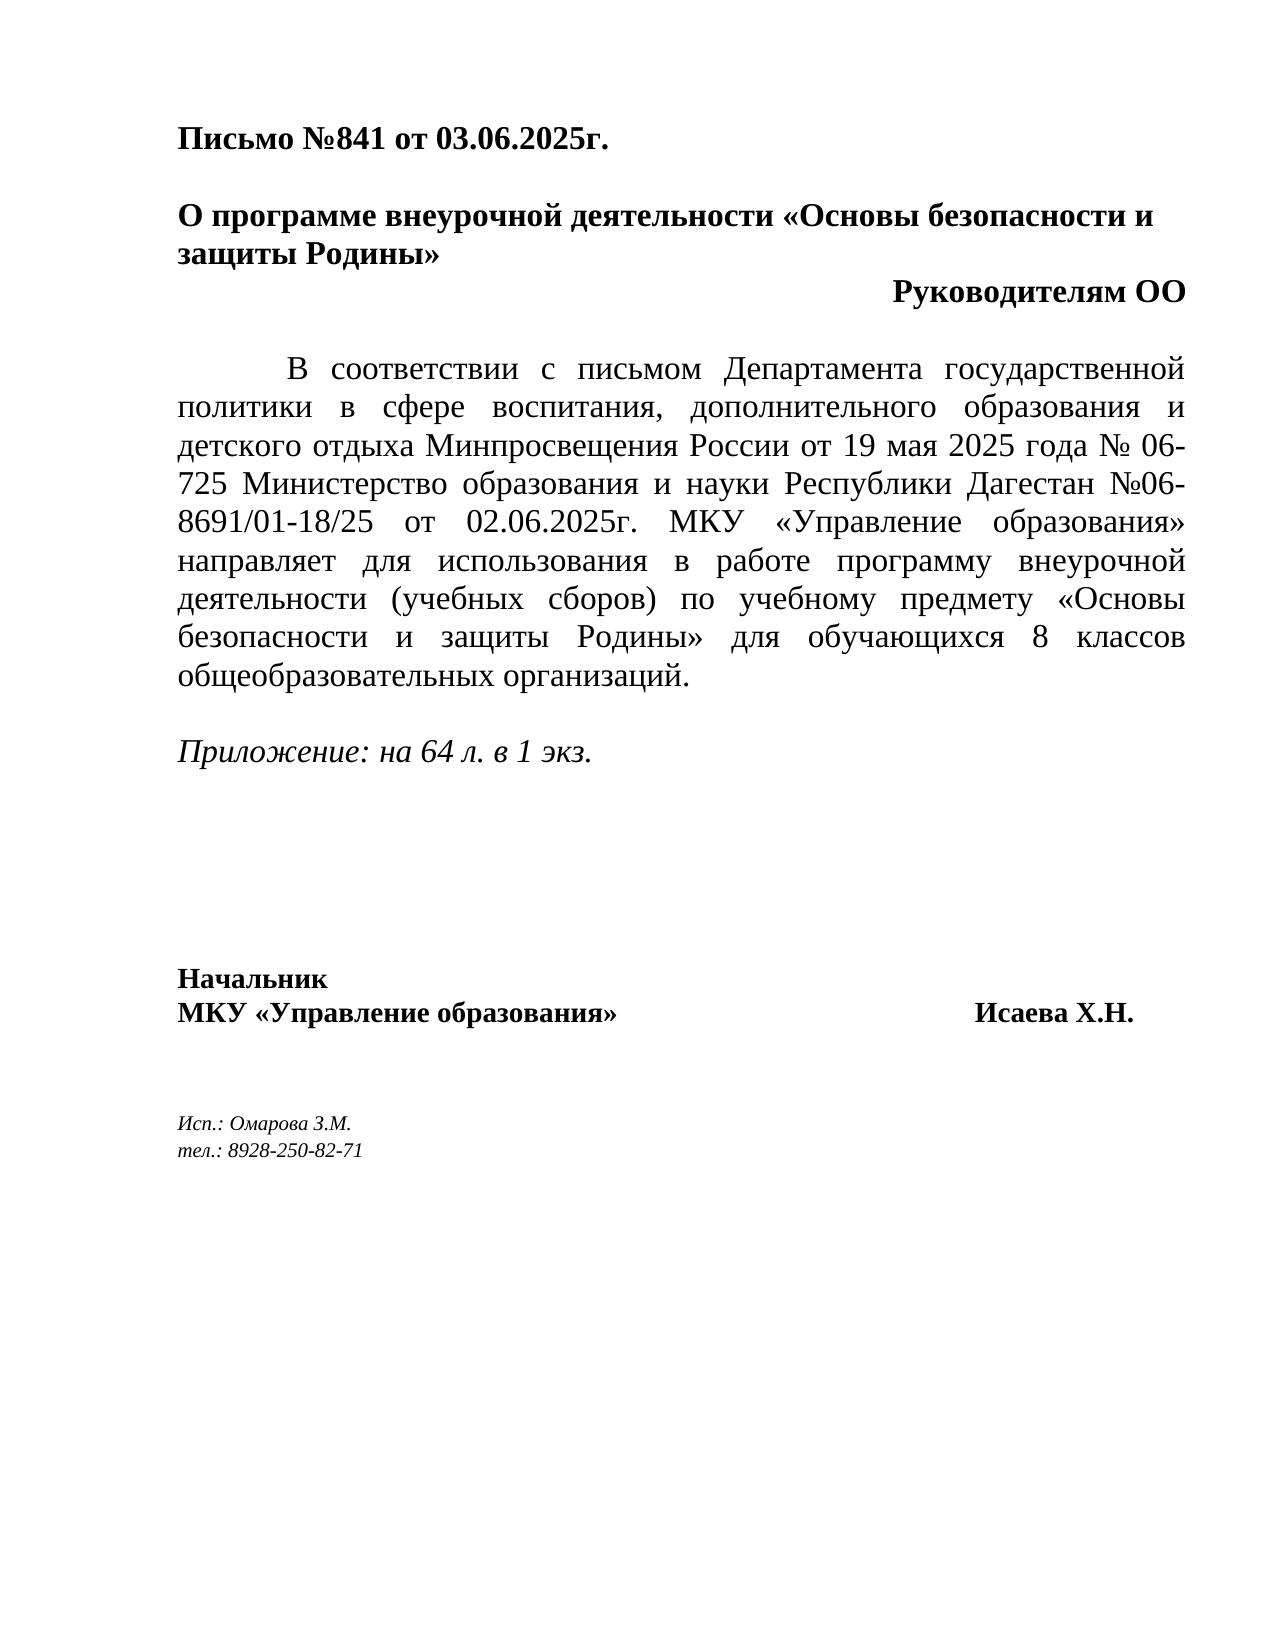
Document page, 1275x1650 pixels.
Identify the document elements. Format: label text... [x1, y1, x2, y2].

text МКУ «Управление образования» Исаева Х.Н. [177, 995, 1186, 1028]
text О программе внеурочной деятельности «Основы безопасности и защиты Родины» [177, 195, 1186, 271]
text тел.: 8928-250-82-71 [177, 1138, 1186, 1162]
text Приложение: на 64 л. в 1 экз. [177, 731, 1186, 770]
text Руководителям ОО [177, 271, 1186, 310]
text Исп.: Омарова З.М. [177, 1111, 1186, 1135]
text В соответствии с письмом Департамента государственной политики в сфере воспитания, дополнительного образования и детского отдыха Минпросвещения России от 19 мая 2025 года № 06-725 Министерство образования и науки Республики Дагестан №06-8691/01-18/25 от 02.06.2025г. МКУ «Управление образования» направляет для использования в работе программу внеурочной деятельности (учебных сборов) по учебному предмету «Основы безопасности и защиты Родины» для обучающихся 8 классов общеобразовательных организаций. [177, 348, 1186, 693]
text Письмо №841 от 03.06.2025г. [177, 118, 1186, 156]
text Начальник [177, 961, 1169, 995]
